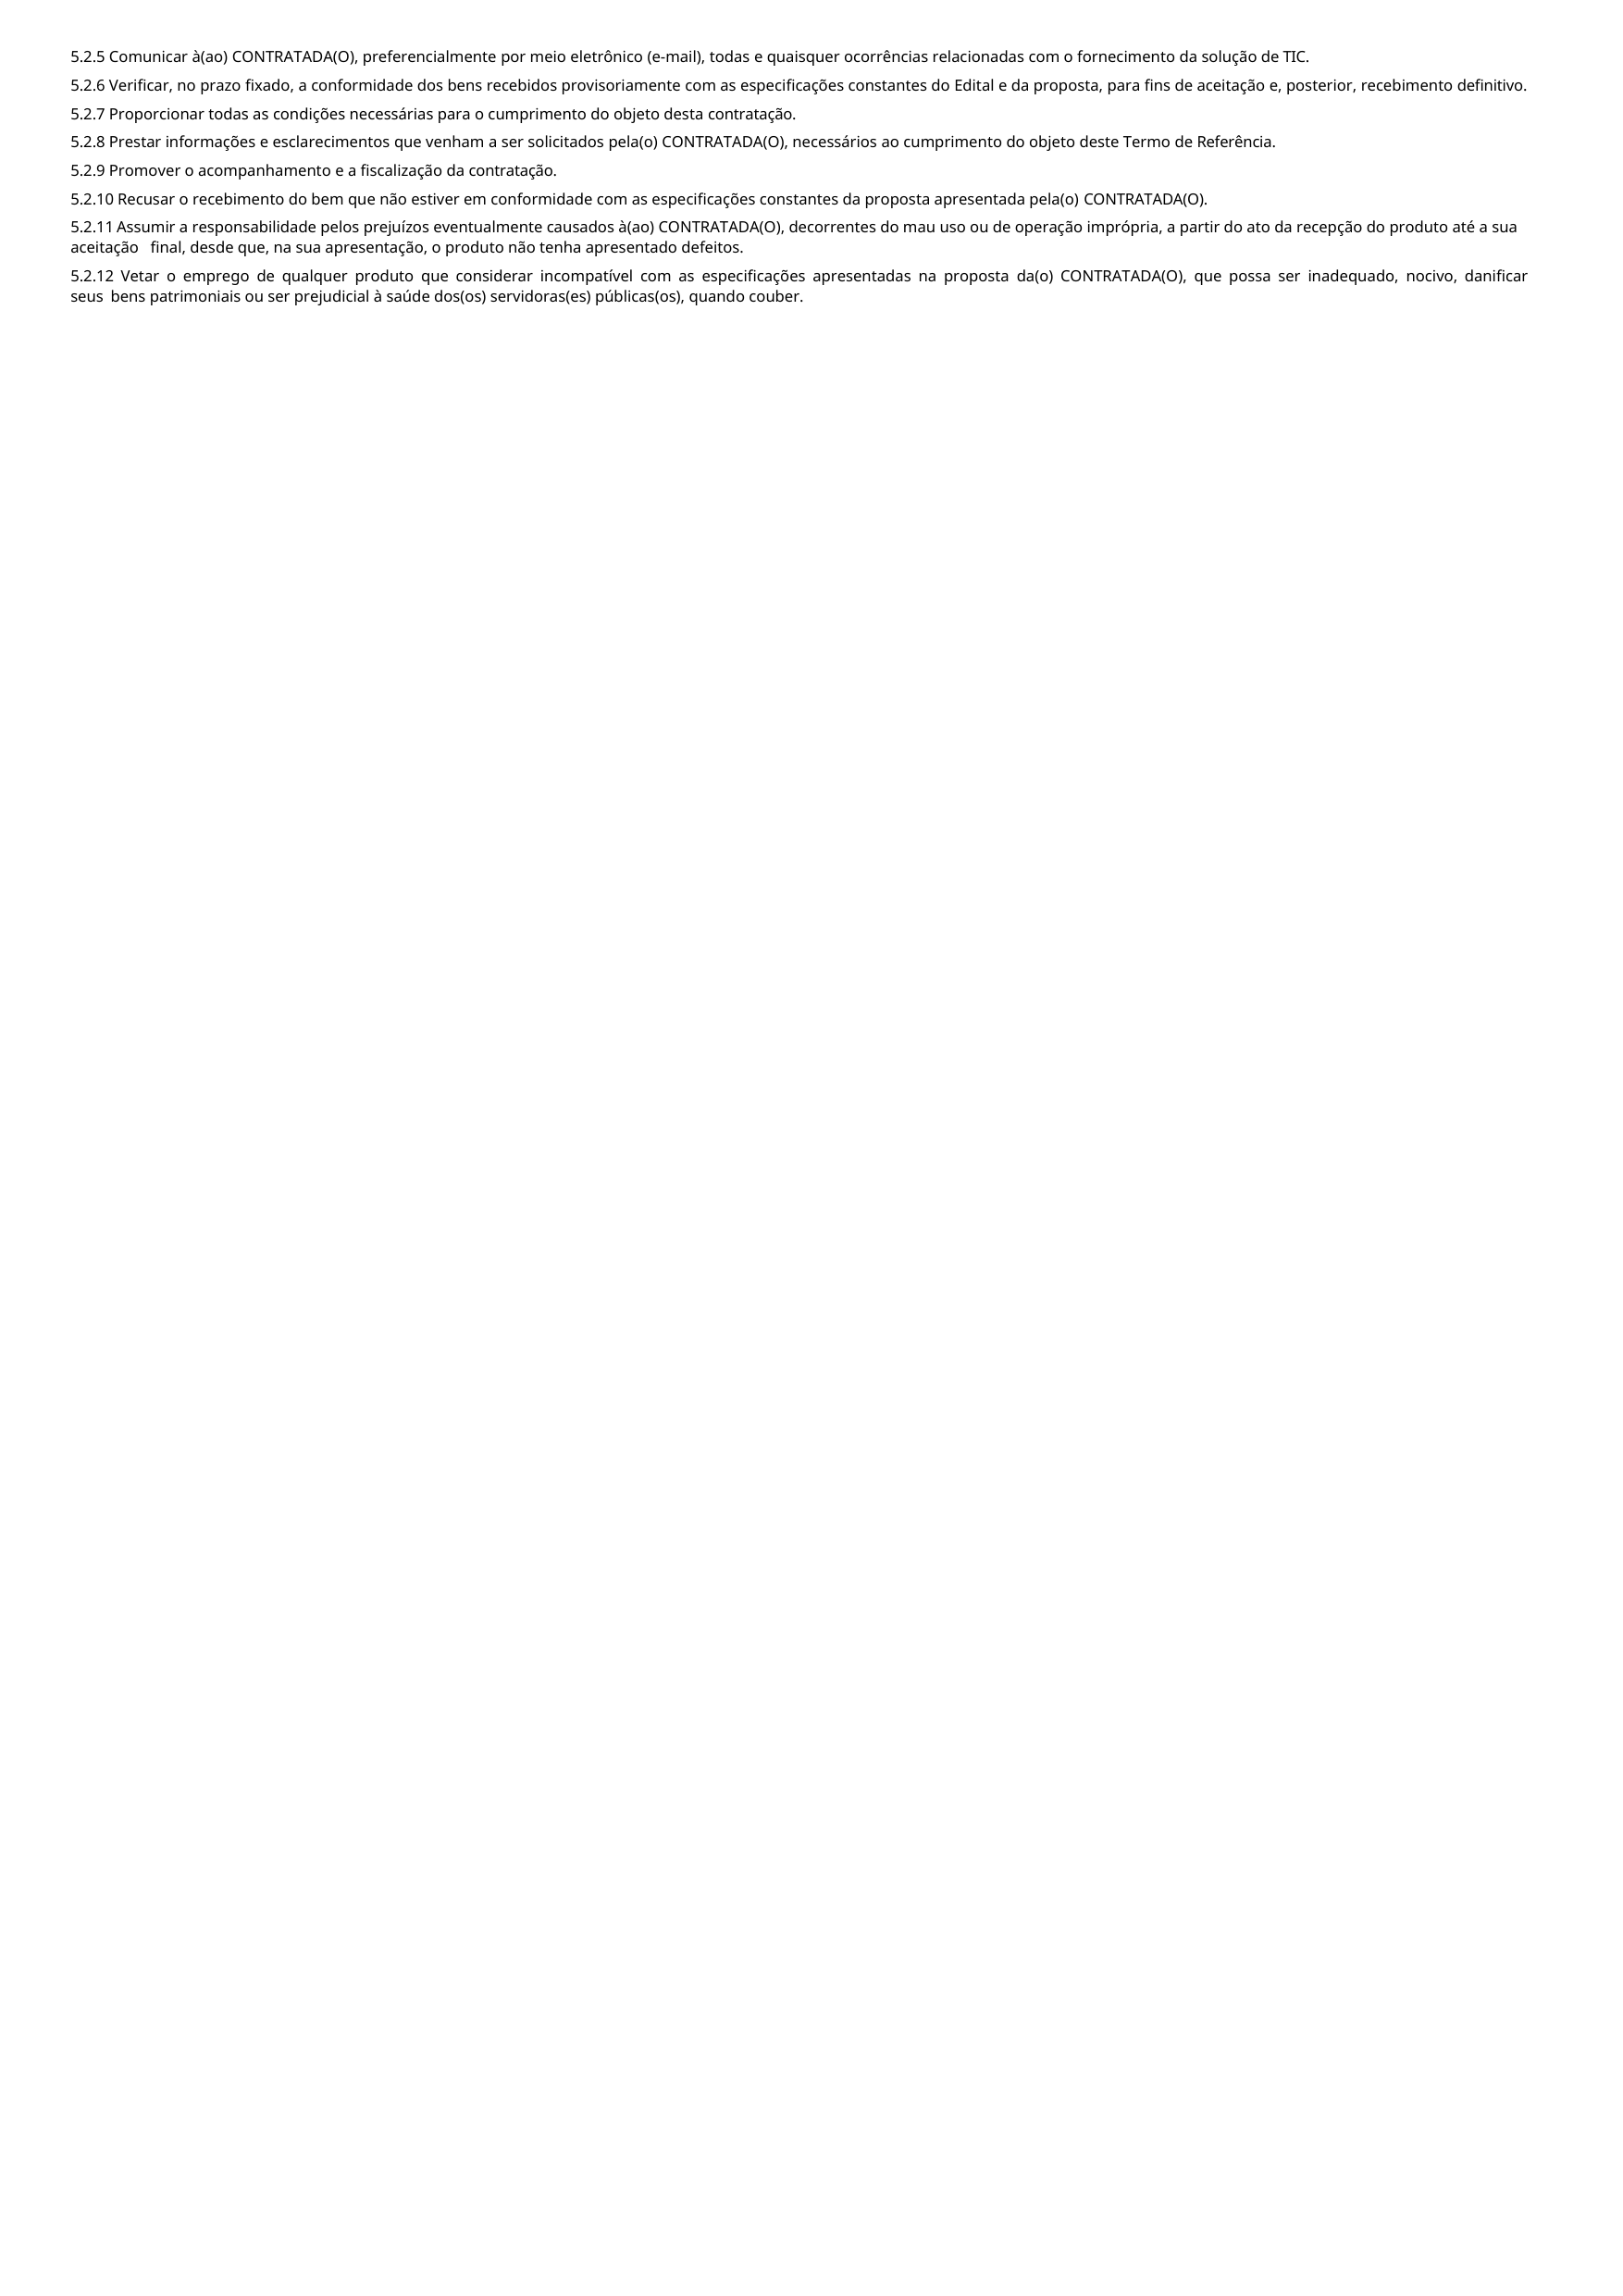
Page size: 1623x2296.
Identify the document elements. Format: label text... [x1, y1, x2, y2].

list Recusar o recebimento do bem que não estiver em conformidade com as especificações constantes da proposta apresentada pela(o) CONTRATADA(O). [70, 188, 1580, 209]
list Vetar o emprego de qualquer produto que considerar incompatível com as especificações apresentadas na proposta da(o) CONTRATADA(O), que possa ser inadequado, nocivo, danificar seus bens patrimoniais ou ser prejudicial à saúde dos(os) servidoras(es) públicas(os), quando couber. [70, 266, 1554, 306]
list Proporcionar todas as condições necessárias para o cumprimento do objeto desta contratação. [70, 103, 1580, 124]
list Comunicar à(ao) CONTRATADA(O), preferencialmente por meio eletrônico (e-mail), todas e quaisquer ocorrências relacionadas com o fornecimento da solução de TIC. [70, 46, 1580, 68]
list Prestar informações e esclarecimentos que venham a ser solicitados pela(o) CONTRATADA(O), necessários ao cumprimento do objeto deste Termo de Referência. [70, 131, 1580, 152]
list Assumir a responsabilidade pelos prejuízos eventualmente causados à(ao) CONTRATADA(O), decorrentes do mau uso ou de operação imprópria, a partir do ato da recepção do produto até a sua aceitação final, desde que, na sua apresentação, o produto não tenha apresentado defeitos. [70, 217, 1554, 257]
list Verificar, no prazo fixado, a conformidade dos bens recebidos provisoriamente com as especificações constantes do Edital e da proposta, para fins de aceitação e, posterior, recebimento definitivo. [70, 75, 1580, 95]
list Promover o acompanhamento e a fiscalização da contratação. [70, 159, 1580, 180]
